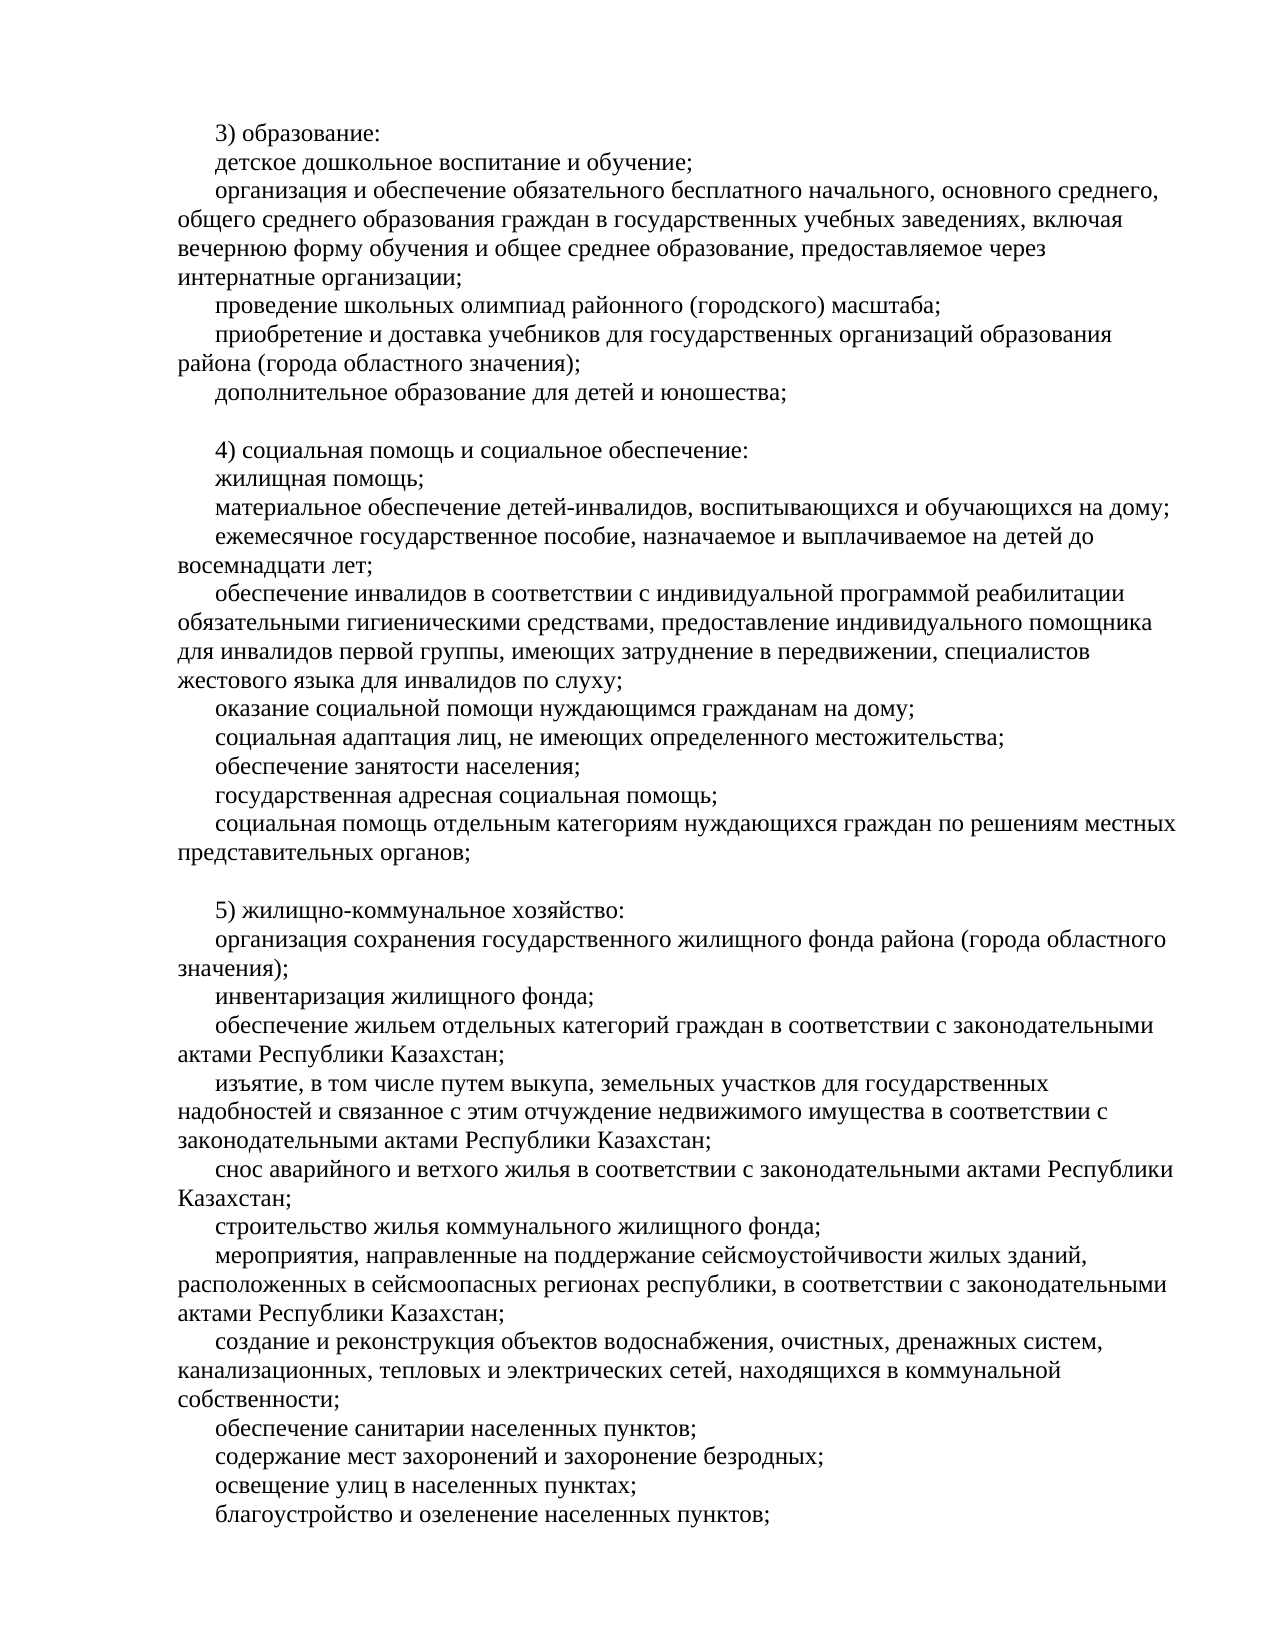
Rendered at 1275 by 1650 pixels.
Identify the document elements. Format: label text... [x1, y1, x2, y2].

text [177, 895, 1186, 1528]
text 4) социальная помощь и социальное обеспечение: жилищная помощь; материальное обеспечение детей-инвалидов, воспитывающихся и обучающихся на дому; ежемесячное государственное пособие, назначаемое и выплачиваемое на детей до восемнадцати лет; обеспечение инвалидов в соответствии с индивидуальной программой реабилитации обязательными гигиеническими средствами, предоставление индивидуального помощника для инвалидов первой группы, имеющих затруднение в передвижении, специалистов жестового языка для инвалидов по слуху; оказание социальной помощи нуждающимся гражданам на дому; социальная адаптация лиц, не имеющих определенного местожительства; обеспечение занятости населения; государственная адресная социальная помощь; социальная помощь отдельным категориям нуждающихся граждан по решениям местных представительных органов; [177, 435, 1186, 866]
text 3) образование: детское дошкольное воспитание и обучение; организация и обеспечение обязательного бесплатного начального, основного среднего, общего среднего образования граждан в государственных учебных заведениях, включая вечернюю форму обучения и общее среднее образование, предоставляемое через интернатные организации; проведение школьных олимпиад районного (городского) масштаба; приобретение и доставка учебников для государственных организаций образования района (города областного значения); дополнительное образование для детей и юношества; [177, 118, 1186, 406]
